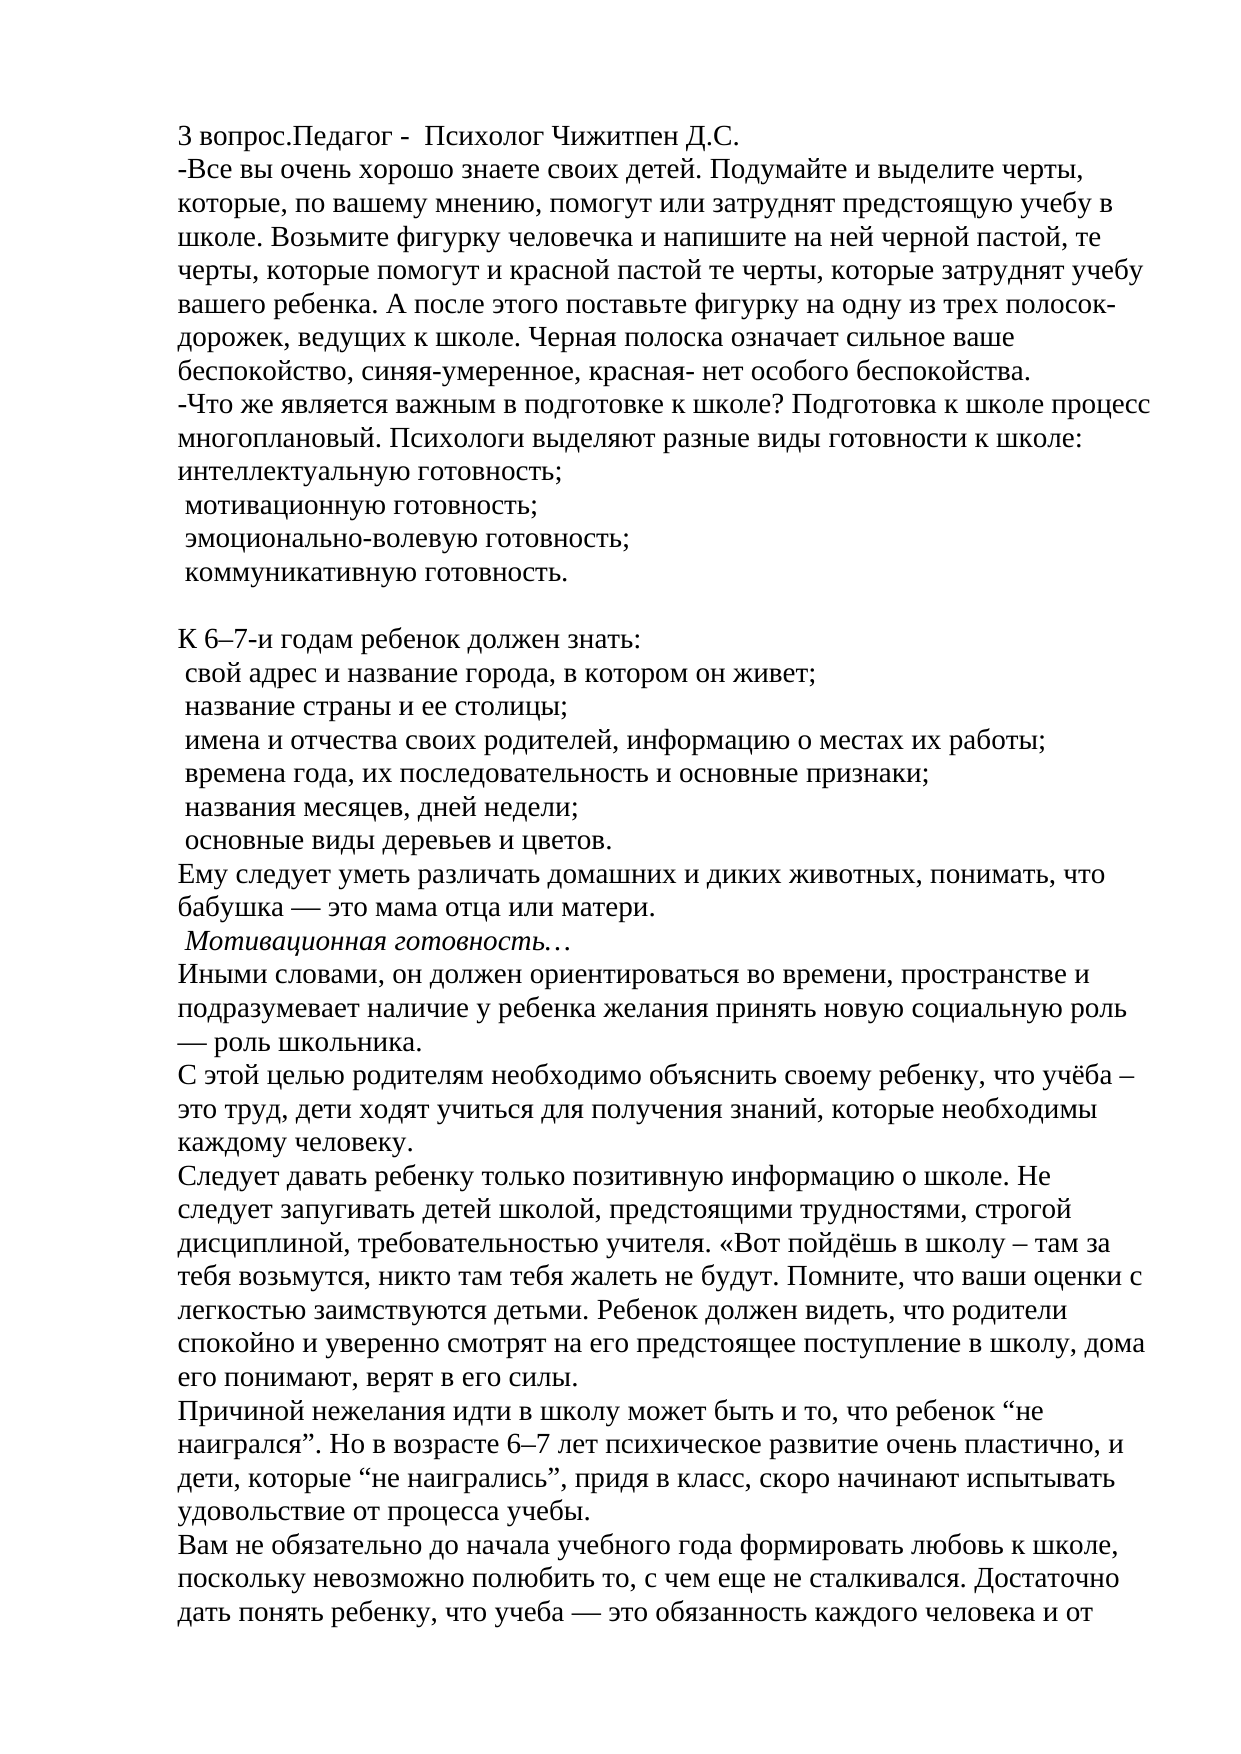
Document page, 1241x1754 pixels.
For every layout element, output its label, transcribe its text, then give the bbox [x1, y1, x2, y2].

text -Все вы очень хорошо знаете своих детей. Подумайте и выделите черты, которые, по вашему мнению, помогут или затруднят предстоящую учебу в школе. Возьмите фигурку человечка и напишите на ней черной пастой, те черты, которые помогут и красной пастой те черты, которые затруднят учебу вашего ребенка. А после этого поставьте фигурку на одну из трех полосок-дорожек, ведущих к школе. Черная полоска означает сильное ваше беспокойство, синяя-умеренное, красная- нет особого беспокойства. [177, 152, 1152, 386]
text С этой целью родителям необходимо объяснить своему ребенку, что учёба – это труд, дети ходят учиться для получения знаний, которые необходимы каждому человеку. [177, 1057, 1152, 1158]
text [177, 1527, 1152, 1627]
text 3 вопрос.Педагог - Психолог Чижитпен Д.С. [177, 118, 1152, 152]
text Причиной нежелания идти в школу может быть и то, что ребенок “не наигрался”. Но в возрасте 6–7 лет психическое развитие очень пластично, и дети, которые “не наигрались”, придя в класс, скоро начинают испытывать удовольствие от процесса учебы. [177, 1393, 1152, 1527]
text Мотивационная готовность… [177, 923, 1152, 957]
text -Что же является важным в подготовке к школе? Подготовка к школе процесс многоплановый. Психологи выделяют разные виды готовности к школе: [177, 386, 1152, 453]
text К 6–7-и годам ребенок должен знать: [177, 621, 1152, 655]
text Ему следует уметь различать домашних и диких животных, понимать, что бабушка — это мама отца или матери. [177, 856, 1152, 923]
text коммуникативную готовность. [177, 554, 1152, 588]
text мотивационную готовность; [177, 487, 1152, 521]
text интеллектуальную готовность; [177, 453, 1152, 487]
text Иными словами, он должен ориентироваться во времени, пространстве и подразумевает наличие у ребенка желания принять новую социальную роль — роль школьника. [177, 957, 1152, 1057]
text свой адрес и название города, в котором он живет; [177, 655, 1152, 688]
text имена и отчества своих родителей, информацию о местах их работы; [177, 722, 1152, 755]
text основные виды деревьев и цветов. [177, 822, 1152, 856]
text времена года, их последовательность и основные признаки; [177, 755, 1152, 789]
text Следует давать ребенку только позитивную информацию о школе. Не следует запугивать детей школой, предстоящими трудностями, строгой дисциплиной, требовательностью учителя. «Вот пойдёшь в школу – там за тебя возьмутся, никто там тебя жалеть не будут. Помните, что ваши оценки с легкостью заимствуются детьми. Ребенок должен видеть, что родители спокойно и уверенно смотрят на его предстоящее поступление в школу, дома его понимают, верят в его силы. [177, 1158, 1152, 1393]
text названия месяцев, дней недели; [177, 789, 1152, 822]
text эмоционально-волевую готовность; [177, 521, 1152, 554]
text название страны и ее столицы; [177, 688, 1152, 722]
